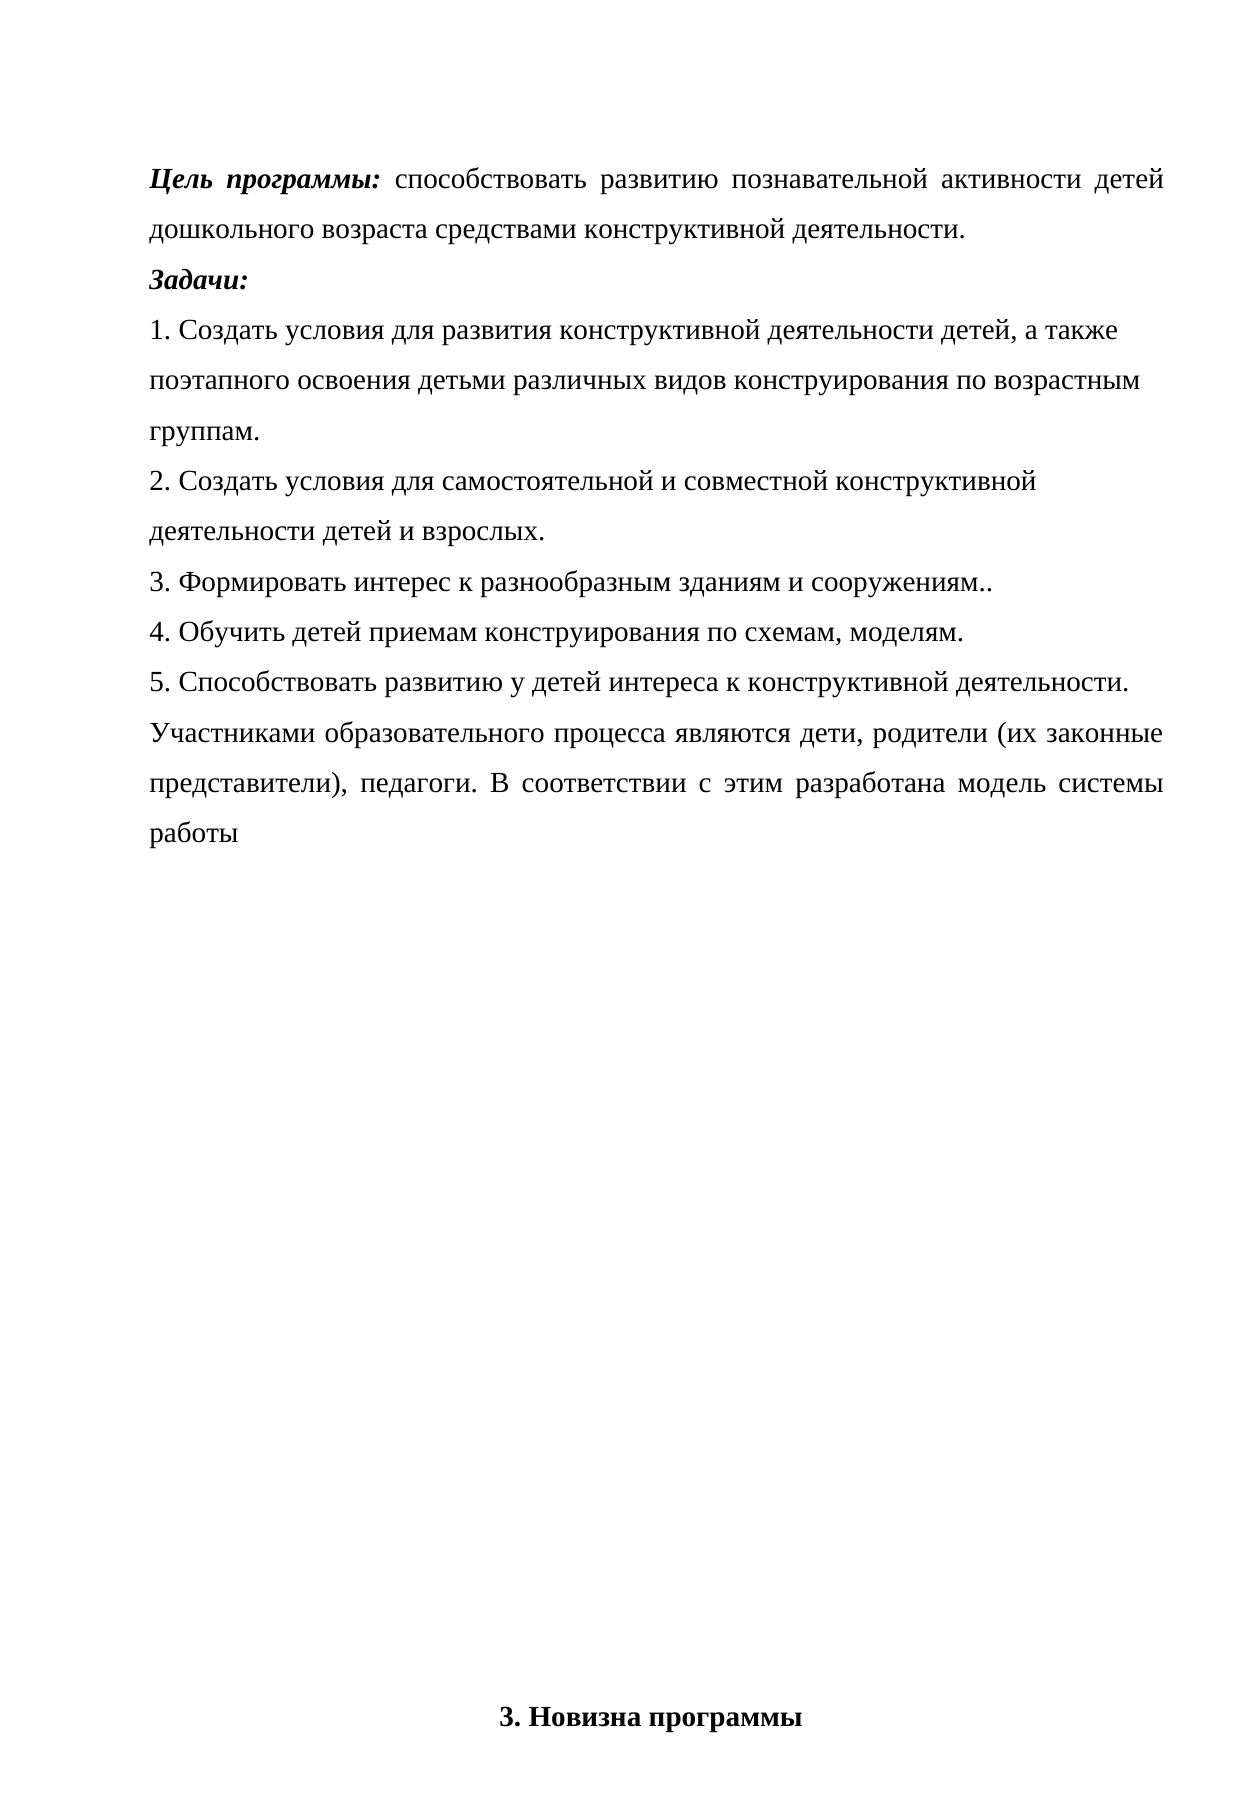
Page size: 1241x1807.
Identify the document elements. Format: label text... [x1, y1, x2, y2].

text 1. Создать условия для развития конструктивной деятельности детей, а также поэтапного освоения детьми различных видов конструирования по возрастным группам. [149, 312, 1164, 446]
text Участниками образовательного процесса являются дети, родители (их законные представители), педагоги. В соответствии с этим разработана модель системы работы [149, 715, 1164, 849]
text Цель программы: способствовать развитию познавательной активности детей дошкольного возраста средствами конструктивной деятельности. [149, 161, 1164, 245]
text Задачи: [149, 262, 1164, 295]
text 5. Способствовать развитию у детей интереса к конструктивной деятельности. [149, 664, 1164, 698]
text 4. Обучить детей приемам конструирования по схемам, моделям. [149, 614, 1164, 648]
text 2. Создать условия для самостоятельной и совместной конструктивной деятельности детей и взрослых. [149, 463, 1164, 547]
text 3. Формировать интерес к разнообразным зданиям и сооружениям.. [149, 564, 1164, 597]
text 3. Новизна программы [149, 1699, 1164, 1733]
